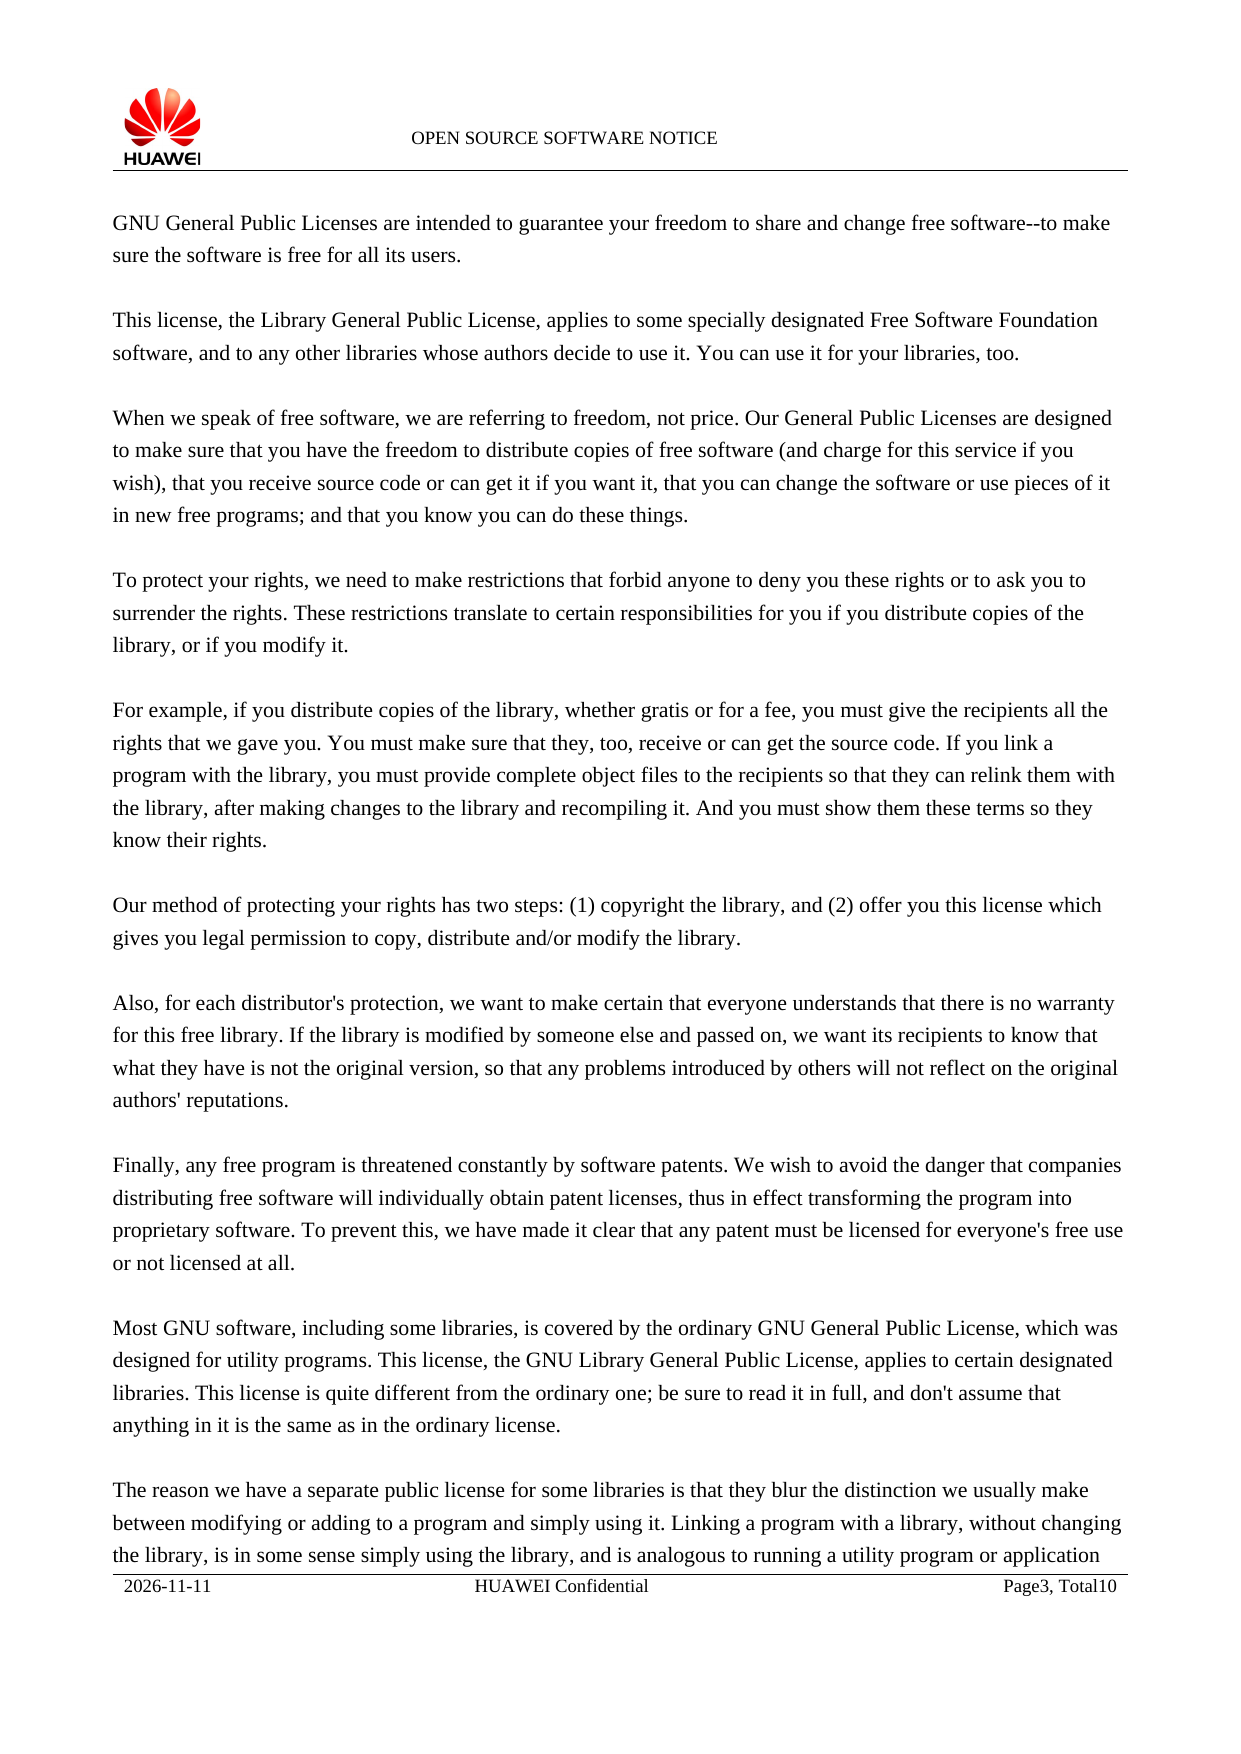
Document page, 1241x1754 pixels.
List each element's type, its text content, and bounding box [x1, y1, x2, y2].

picture [124, 88, 201, 165]
